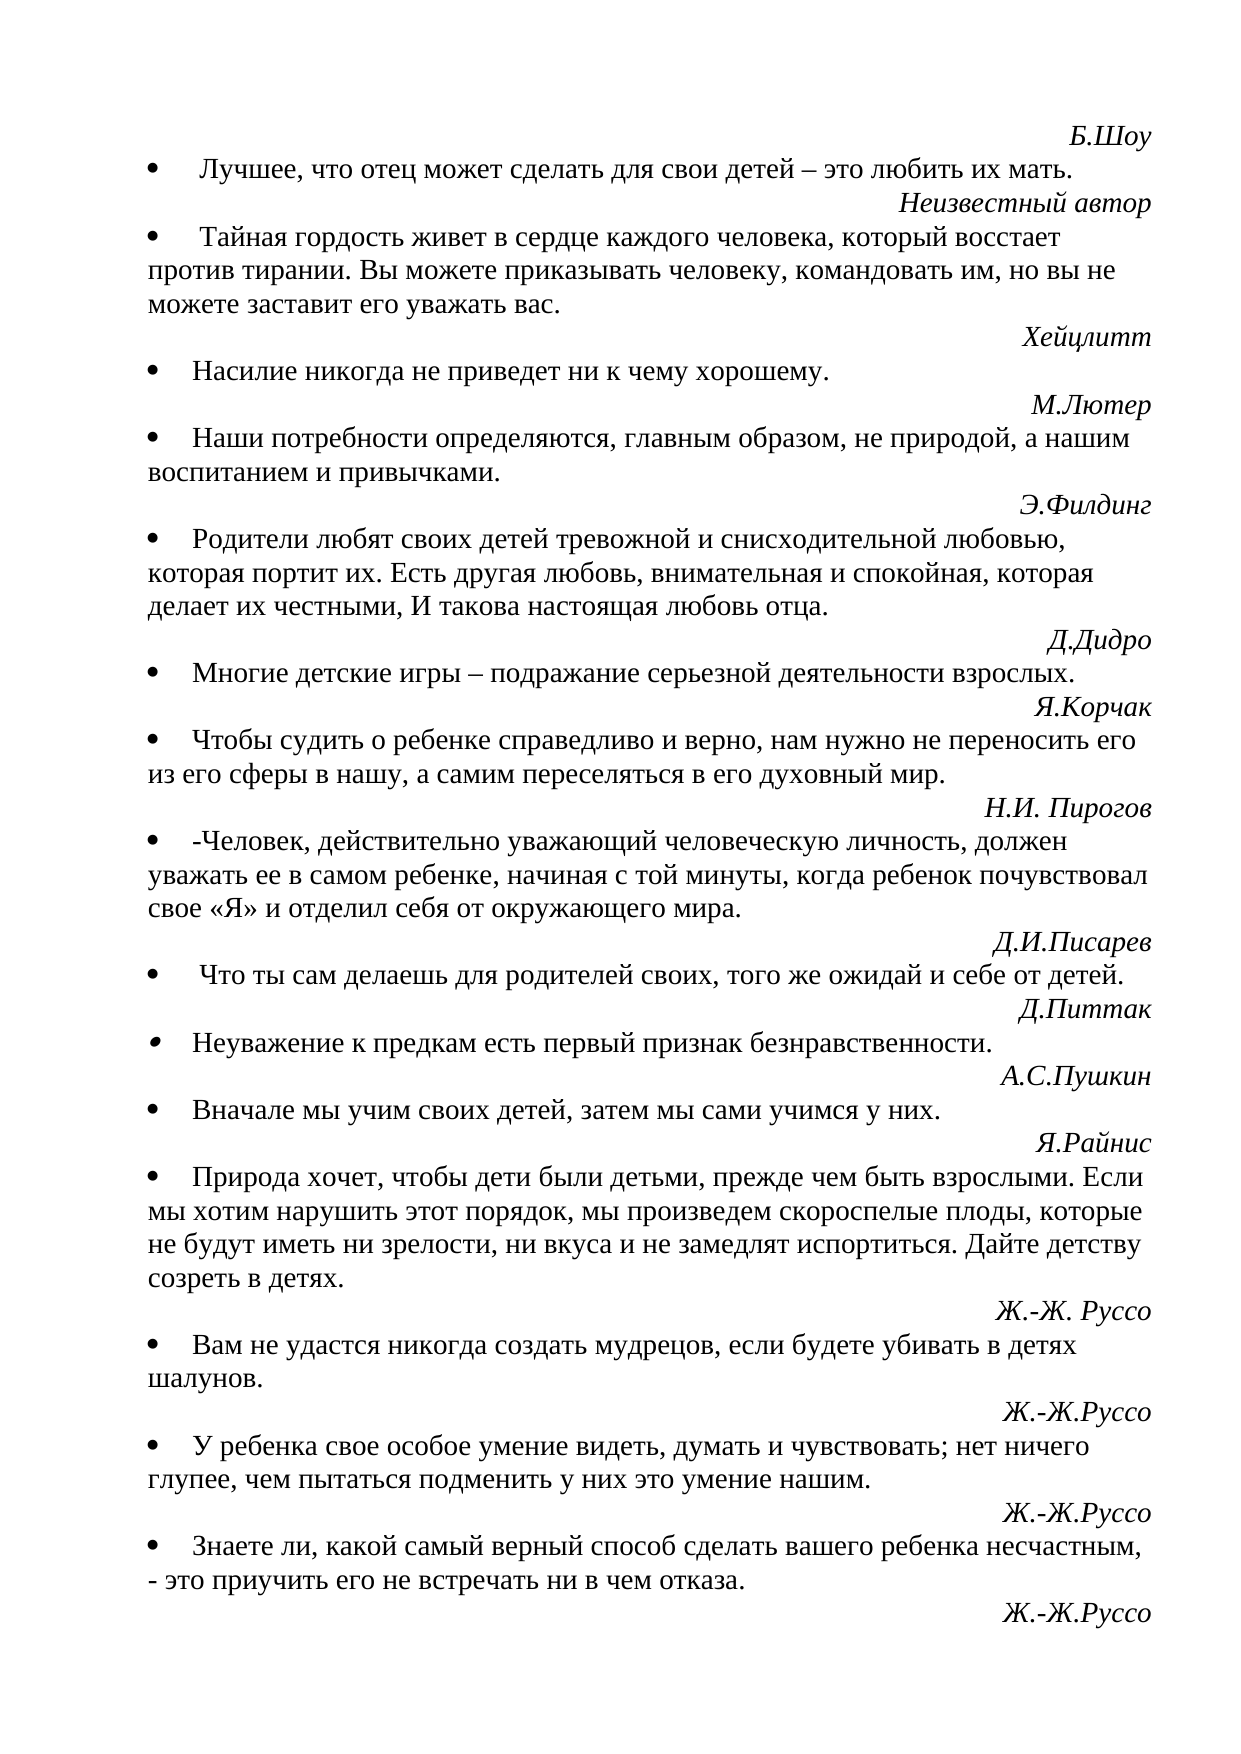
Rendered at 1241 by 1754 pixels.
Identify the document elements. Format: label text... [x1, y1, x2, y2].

list Н.И. Пирогов [148, 790, 1152, 823]
list Неизвестный автор [148, 185, 1152, 219]
list Хейцлитт [148, 319, 1152, 353]
list Насилие никогда не приведет ни к чему хорошему. [148, 353, 1152, 387]
list Вначале мы учим своих детей, затем мы сами учимся у них. [148, 1092, 1152, 1126]
list У ребенка свое особое умение видеть, думать и чувствовать; нет ничего глупее, чем пытаться подменить у них это умение нашим. [148, 1428, 1152, 1495]
list Тайная гордость живет в сердце каждого человека, который восстает против тирании. Вы можете приказывать человеку, командовать им, но вы не можете заставит его уважать вас. [148, 219, 1152, 319]
list М.Лютер [148, 387, 1152, 420]
list Знаете ли, какой самый верный способ сделать вашего ребенка несчастным, - это приучить его не встречать ни в чем отказа. [148, 1528, 1152, 1596]
list Б.Шоу [148, 118, 1152, 152]
list Д.И.Писарев [148, 924, 1152, 957]
list Ж.-Ж. Руссо [148, 1293, 1152, 1327]
list Многие детские игры – подражание серьезной деятельности взрослых. [148, 655, 1152, 689]
list Я.Корчак [148, 689, 1152, 722]
list Чтобы судить о ребенке справедливо и верно, нам нужно не переносить его из его сферы в нашу, а самим переселяться в его духовный мир. [148, 722, 1152, 790]
list Вам не удастся никогда создать мудрецов, если будете убивать в детях шалунов. [148, 1327, 1152, 1394]
list Ж.-Ж.Руссо [148, 1394, 1152, 1428]
list Э.Филдинг [148, 487, 1152, 521]
list -Человек, действительно уважающий человеческую личность, должен уважать ее в самом ребенке, начиная с той минуты, когда ребенок почувствовал свое «Я» и отделил себя от окружающего мира. [148, 823, 1152, 924]
list Д.Дидро [148, 622, 1152, 655]
list Что ты сам делаешь для родителей своих, того же ожидай и себе от детей. [148, 957, 1152, 991]
list Д.Питтак [148, 991, 1152, 1025]
list Наши потребности определяются, главным образом, не природой, а нашим воспитанием и привычками. [148, 420, 1152, 487]
list Неуважение к предкам есть первый признак безнравственности. [148, 1025, 1152, 1058]
list А.С.Пушкин [148, 1058, 1152, 1092]
list Ж.-Ж.Руссо [148, 1596, 1152, 1629]
list Природа хочет, чтобы дети были детьми, прежде чем быть взрослыми. Если мы хотим нарушить этот порядок, мы произведем скороспелые плоды, которые не будут иметь ни зрелости, ни вкуса и не замедлят испортиться. Дайте детству созреть в детях. [148, 1159, 1152, 1293]
list Лучшее, что отец может сделать для свои детей – это любить их мать. [148, 152, 1152, 185]
list Родители любят своих детей тревожной и снисходительной любовью, которая портит их. Есть другая любовь, внимательная и спокойная, которая делает их честными, И такова настоящая любовь отца. [148, 521, 1152, 622]
list Я.Райнис [148, 1126, 1152, 1159]
list Ж.-Ж.Руссо [148, 1495, 1152, 1528]
